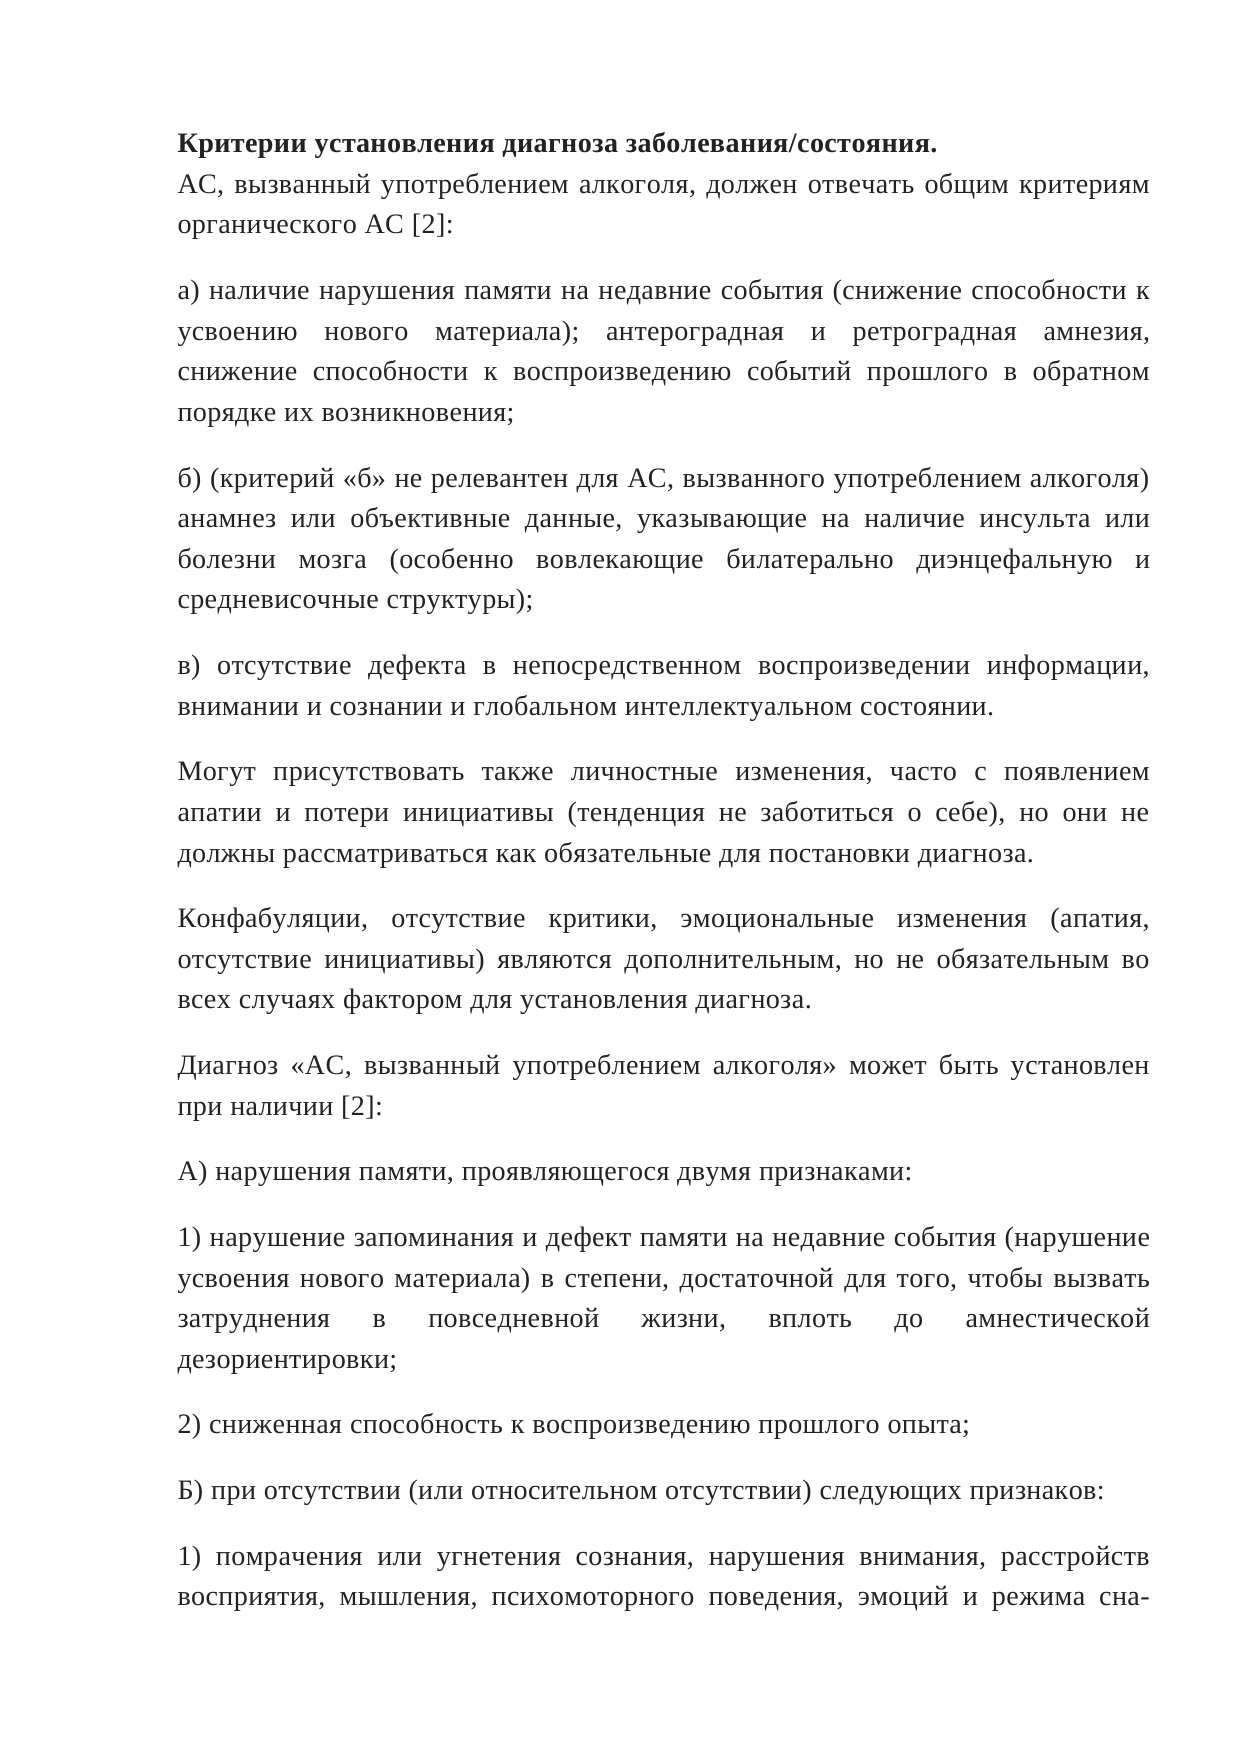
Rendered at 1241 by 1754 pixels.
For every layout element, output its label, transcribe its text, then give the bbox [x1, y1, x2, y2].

text 1) нарушение запоминания и дефект памяти на недавние события (нарушение усвоения нового материала) в степени, достаточной для того, чтобы вызвать затруднения в повседневной жизни, вплоть до амнестической дезориентировки; [177, 1212, 1152, 1374]
text а) наличие нарушения памяти на недавние события (снижение способности к усвоению нового материала); антероградная и ретроградная амнезия, снижение способности к воспроизведению событий прошлого в обратном порядке их возникновения; [177, 265, 1152, 427]
text Конфабуляции, отсутствие критики, эмоциональные изменения (апатия, отсутствие инициативы) являются дополнительным, но не обязательным во всех случаях фактором для установления диагноза. [177, 893, 1152, 1015]
text Диагноз «АС, вызванный употреблением алкоголя» может быть установлен при наличии [2]: [177, 1040, 1152, 1121]
text А) нарушения памяти, проявляющегося двумя признаками: [177, 1146, 1152, 1187]
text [177, 1531, 1152, 1612]
text Б) при отсутствии (или относительном отсутствии) следующих признаков: [177, 1465, 1152, 1506]
text Могут присутствовать также личностные изменения, часто с появлением апатии и потери инициативы (тенденция не заботиться о себе), но они не должны рассматриваться как обязательные для постановки диагноза. [177, 746, 1152, 868]
text Критерии установления диагноза заболевания/состояния. [177, 118, 1152, 159]
text 2) сниженная способность к воспроизведению прошлого опыта; [177, 1399, 1152, 1440]
text АС, вызванный употреблением алкоголя, должен отвечать общим критериям органического АС [2]: [177, 159, 1152, 240]
text в) отсутствие дефекта в непосредственном воспроизведении информации, внимании и сознании и глобальном интеллектуальном состоянии. [177, 640, 1152, 721]
text б) (критерий «б» не релевантен для АС, вызванного употреблением алкоголя) анамнез или объективные данные, указывающие на наличие инсульта или болезни мозга (особенно вовлекающие билатерально диэнцефальную и средневисочные структуры); [177, 452, 1152, 615]
